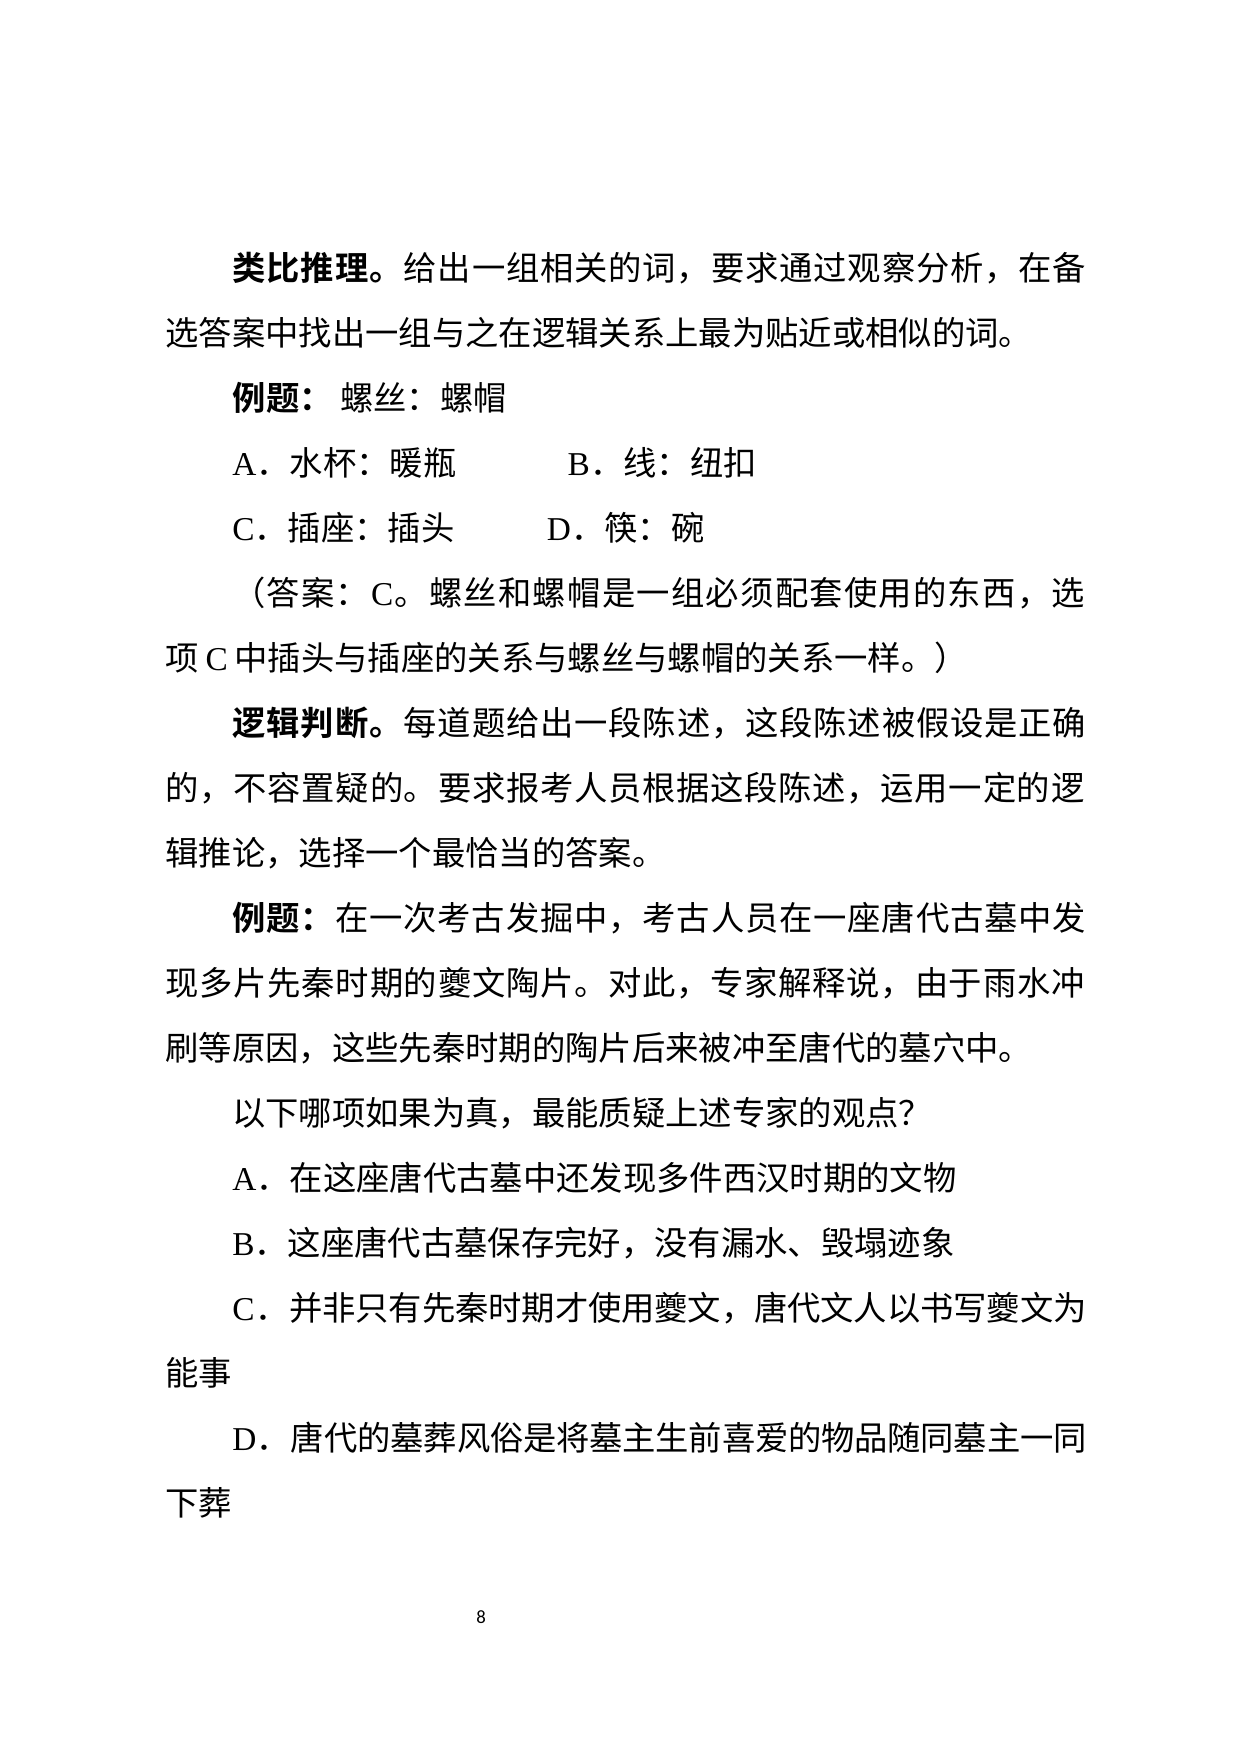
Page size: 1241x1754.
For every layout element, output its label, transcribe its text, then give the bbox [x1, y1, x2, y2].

text A．在这座唐代古墓中还发现多件西汉时期的文物 [165, 1143, 1087, 1208]
text 类比推理。给出一组相关的词，要求通过观察分析，在备选答案中找出一组与之在逻辑关系上最为贴近或相似的词。 [165, 233, 1087, 363]
text D．唐代的墓葬风俗是将墓主生前喜爱的物品随同墓主一同下葬 [165, 1403, 1087, 1533]
text C．并非只有先秦时期才使用夔文，唐代文人以书写夔文为能事 [165, 1273, 1087, 1403]
text B．这座唐代古墓保存完好，没有漏水、毁塌迹象 [165, 1208, 1087, 1273]
text 逻辑判断。每道题给出一段陈述，这段陈述被假设是正确的，不容置疑的。要求报考人员根据这段陈述，运用一定的逻辑推论，选择一个最恰当的答案。 [165, 688, 1087, 883]
text 例题：在一次考古发掘中，考古人员在一座唐代古墓中发现多片先秦时期的夔文陶片。对此，专家解释说，由于雨水冲刷等原因，这些先秦时期的陶片后来被冲至唐代的墓穴中。 [165, 883, 1087, 1078]
text （答案：C。螺丝和螺帽是一组必须配套使用的东西，选项C中插头与插座的关系与螺丝与螺帽的关系一样。） [165, 558, 1087, 688]
text 以下哪项如果为真，最能质疑上述专家的观点？ [165, 1078, 1087, 1143]
text A．水杯：暖瓶 B．线：纽扣 [165, 428, 1087, 493]
text C．插座：插头 D．筷：碗 [165, 493, 1087, 558]
text 例题： 螺丝：螺帽 [165, 363, 1087, 428]
